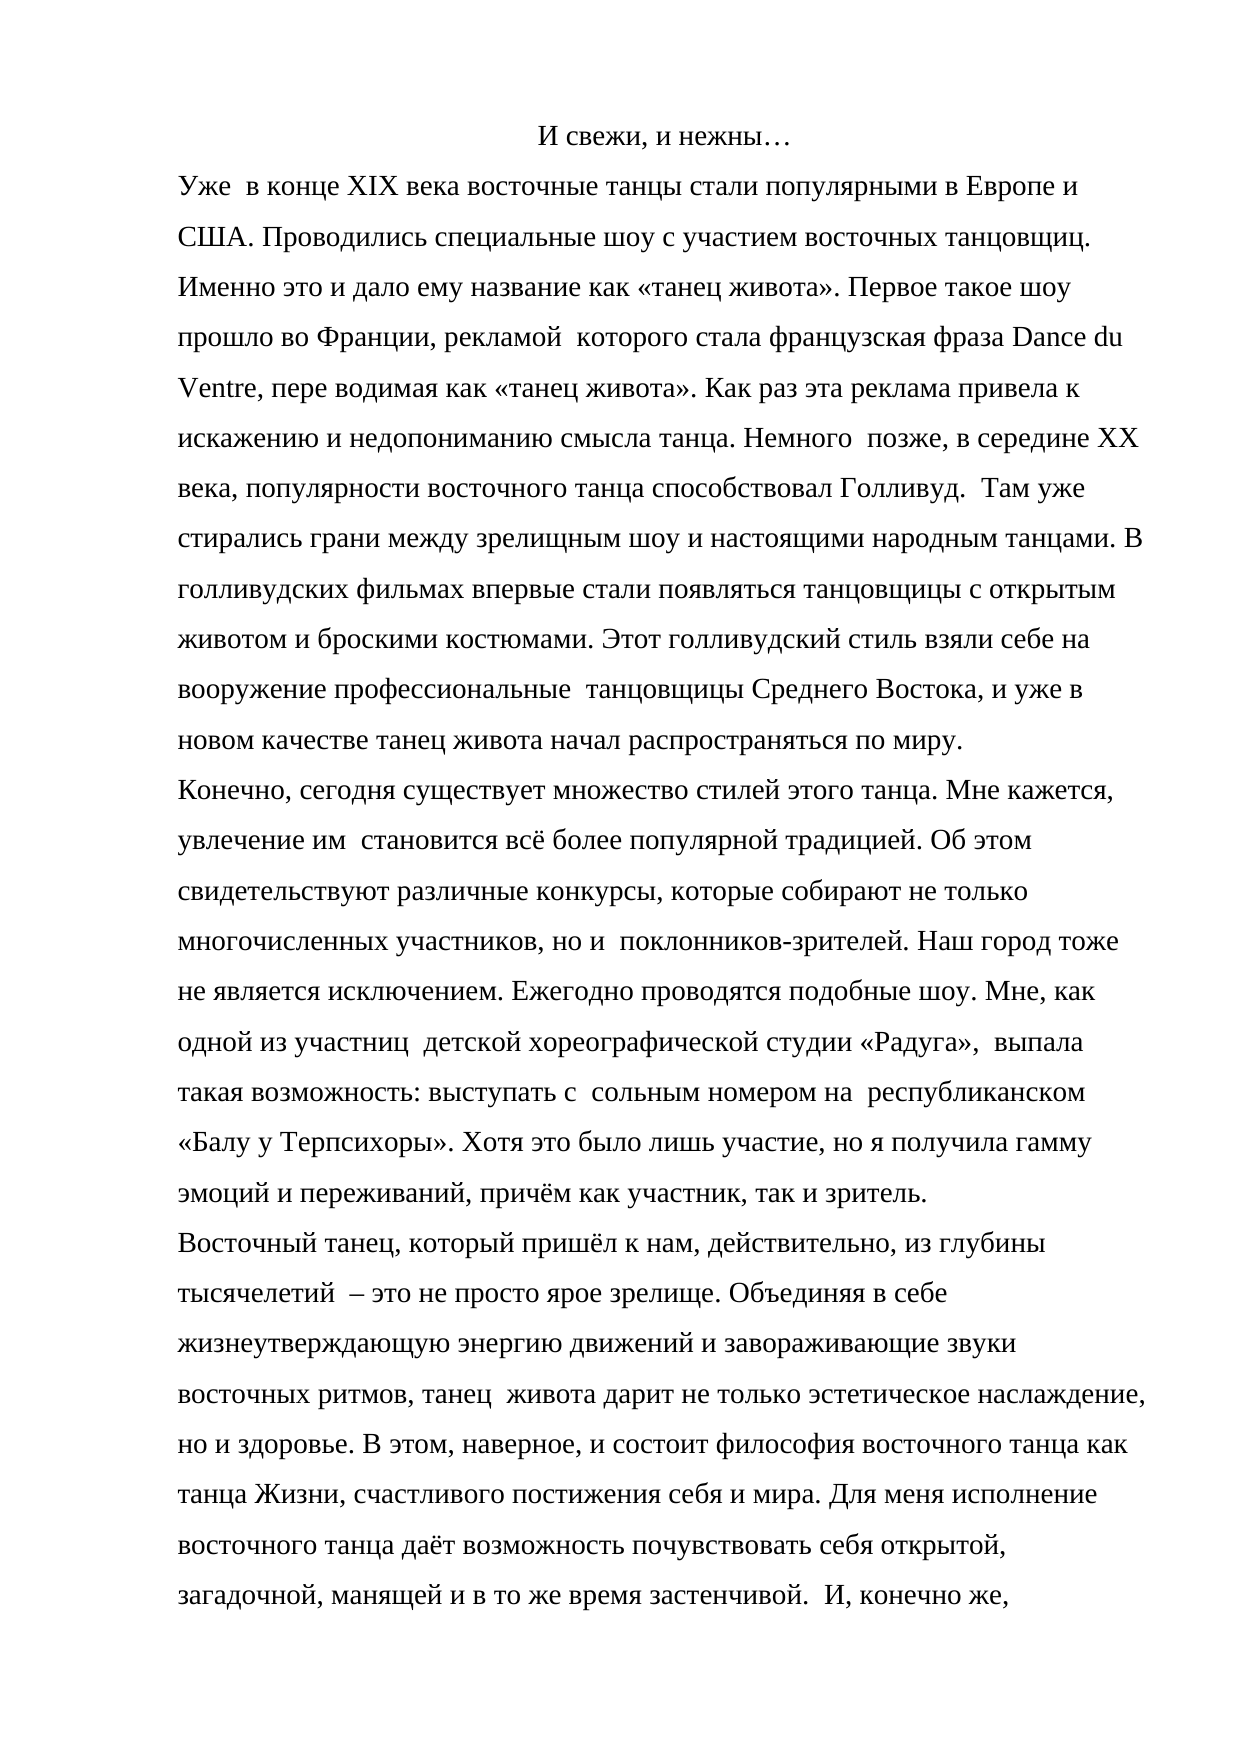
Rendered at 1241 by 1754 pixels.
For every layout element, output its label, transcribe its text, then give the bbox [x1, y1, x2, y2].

text Уже в конце XIX века восточные танцы стали популярными в Европе и США. Проводились специальные шоу с участием восточных танцовщиц. Именно это и дало ему название как «танец живота». Первое такое шоу прошло во Франции, рекламой которого стала французская фраза Dance du Ventre, пере водимая как «танец живота». Как раз эта реклама привела к искажению и недопониманию смысла танца. Немного позже, в середине XX века, популярности восточного танца способствовал Голливуд. Там уже стирались грани между зрелищным шоу и настоящими народным танцами. В голливудских фильмах впервые стали появляться танцовщицы с открытым животом и броскими костюмами. Этот голливудский стиль взяли себе на вооружение профессиональные танцовщицы Среднего Востока, и уже в новом качестве танец живота начал распространяться по миру. [177, 168, 1152, 755]
text Конечно, сегодня существует множество стилей этого танца. Мне кажется, увлечение им становится всё более популярной традицией. Об этом свидетельствуют различные конкурсы, которые собирают не только многочисленных участников, но и поклонников-зрителей. Наш город тоже не является исключением. Ежегодно проводятся подобные шоу. Мне, как одной из участниц детской хореографической студии «Радуга», выпала такая возможность: выступать с сольным номером на республиканском «Балу у Терпсихоры». Хотя это было лишь участие, но я получила гамму эмоций и переживаний, причём как участник, так и зритель. [177, 772, 1152, 1208]
text И свежи, и нежны… [177, 118, 1152, 152]
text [177, 1225, 1152, 1611]
